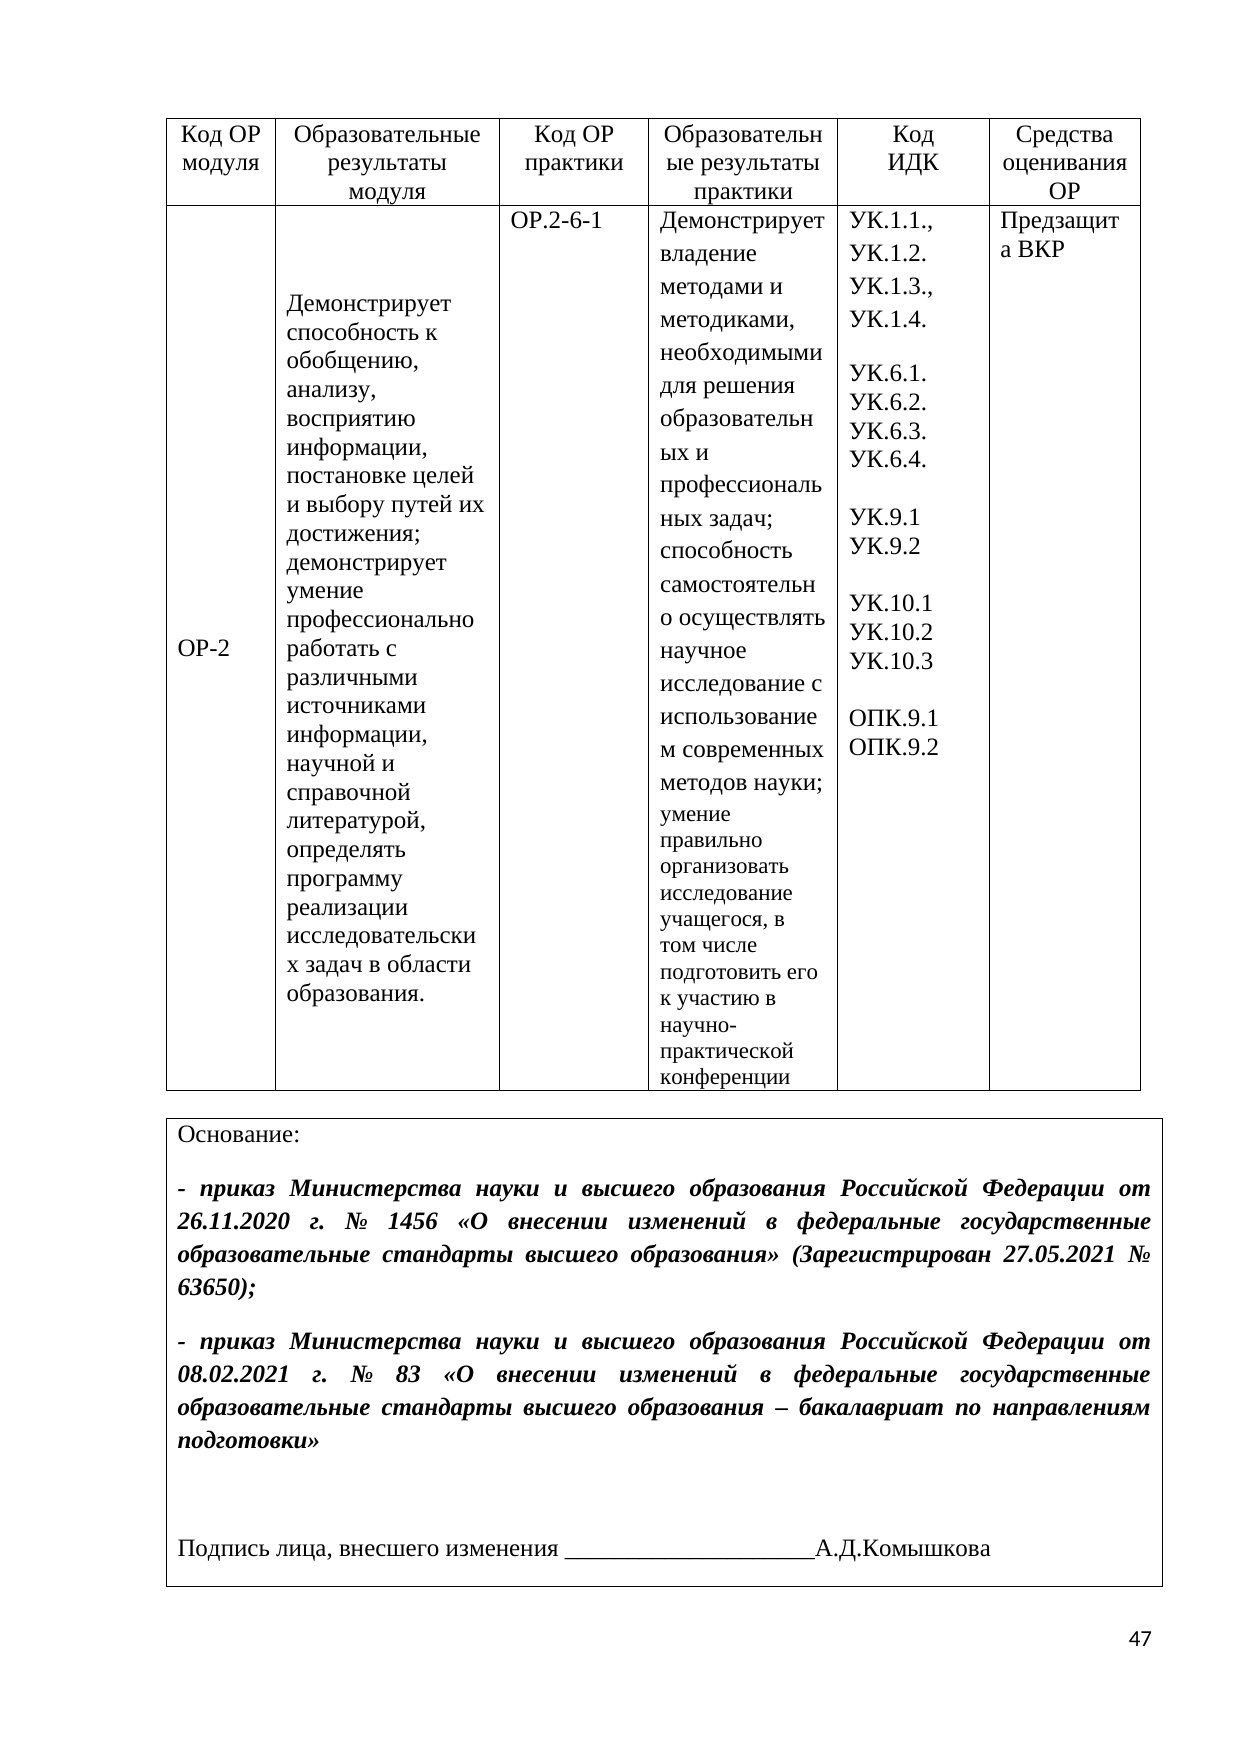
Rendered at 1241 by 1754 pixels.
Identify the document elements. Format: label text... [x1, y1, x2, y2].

table_header Основание: - приказ Министерства науки и высшего образования Российской Федерации от 26.11.2020 г. № 1456 «О внесении изменений в федеральные государственные образовательные стандарты высшего образования» (Зарегистрирован 27.05.2021 № 63650); - приказ Министерства науки и высшего образования Российской Федерации от 08.02.2021 г. № 83 «О внесении изменений в федеральные государственные образовательные стандарты высшего образования – бакалавриат по направлениям подготовки» Подпись лица, внесшего изменения ____________________А.Д.Комышкова [167, 1119, 1162, 1586]
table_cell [276, 206, 499, 1090]
table_cell ОР.2-6-1 [500, 206, 648, 1090]
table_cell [649, 206, 837, 1090]
table_header Образовательные результаты модуля [276, 119, 499, 205]
table_cell Предзащита ВКР [990, 206, 1140, 1090]
table_header Код ОР модуля [167, 119, 275, 205]
table_header Код ОР практики [500, 119, 648, 205]
table_header Код ИДК [838, 119, 989, 205]
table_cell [838, 206, 989, 1090]
table_header Образовательные результаты практики [649, 119, 837, 205]
table_cell ОР-2 [167, 206, 275, 1090]
table_header Средства оценивания ОР [990, 119, 1140, 205]
